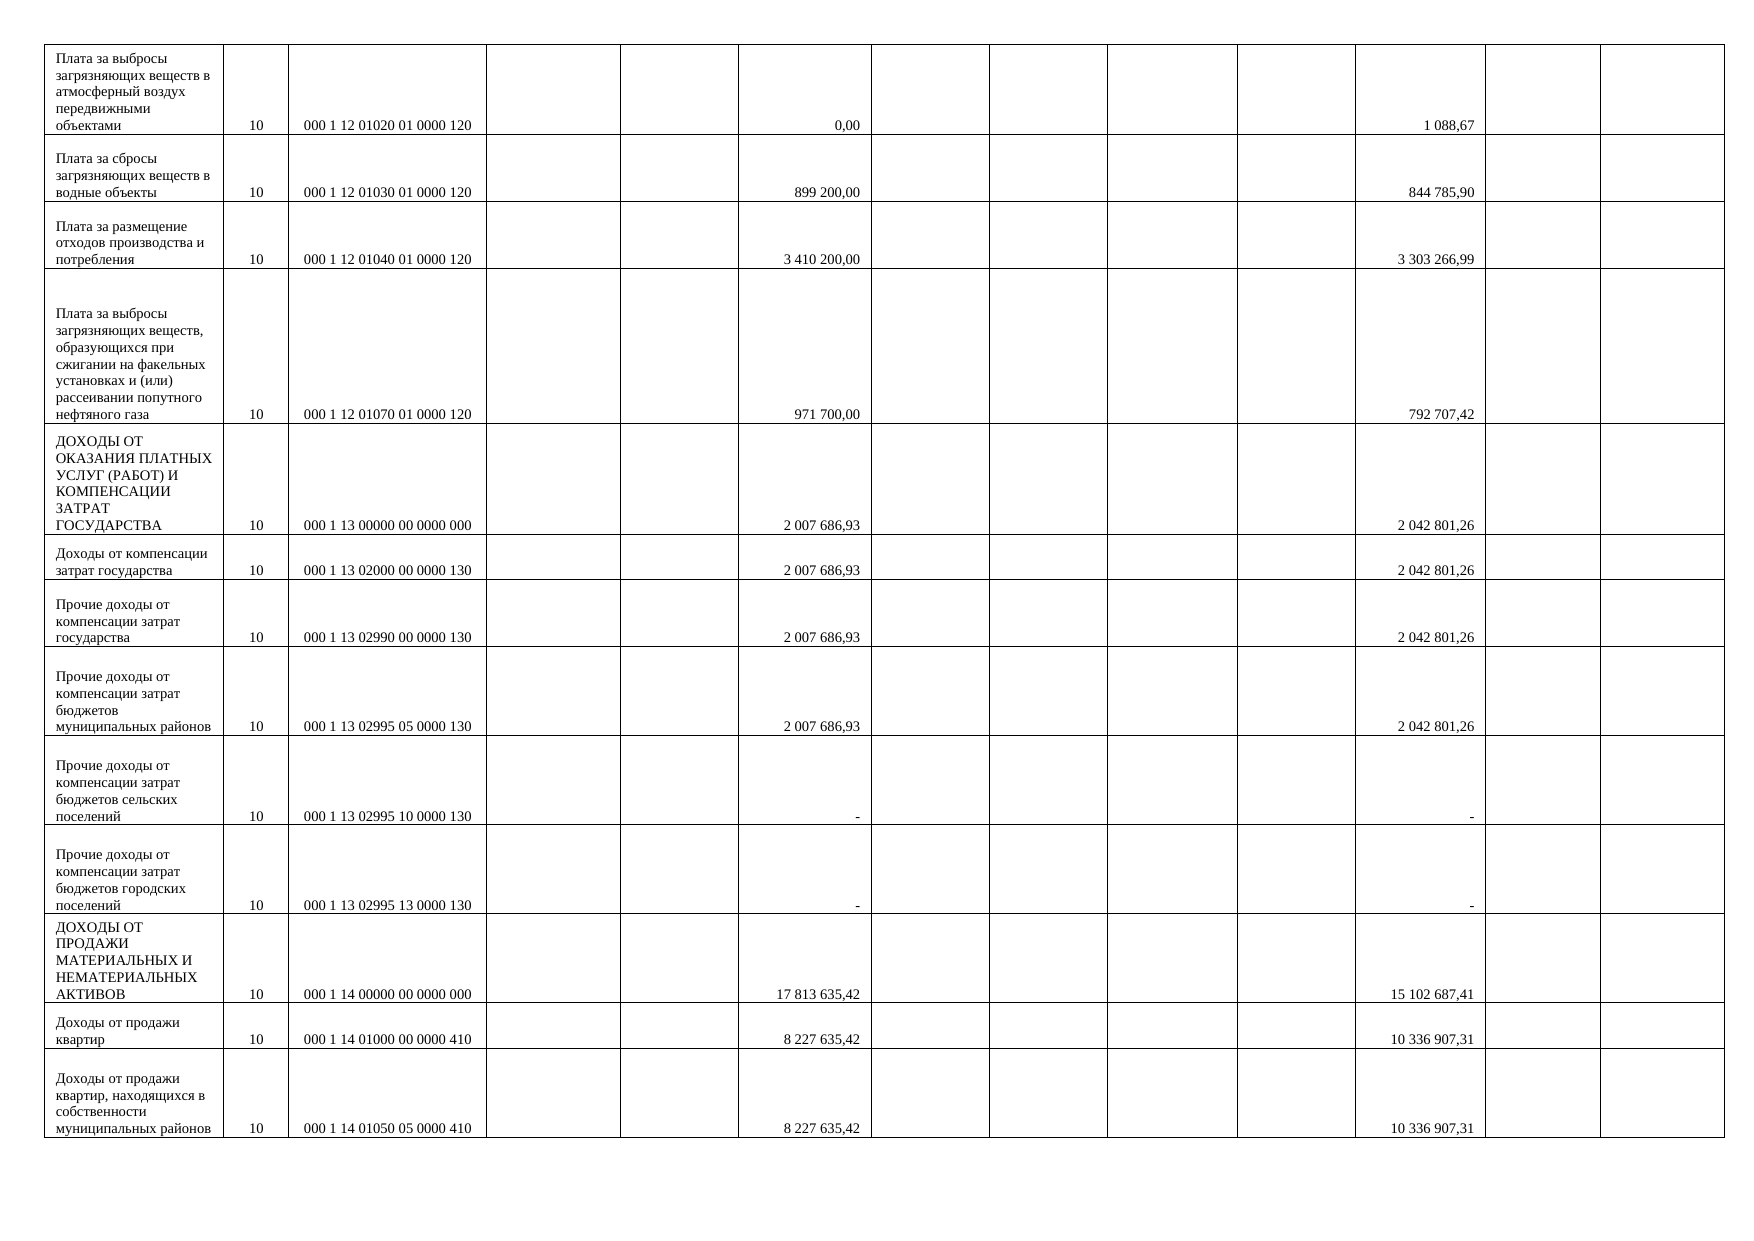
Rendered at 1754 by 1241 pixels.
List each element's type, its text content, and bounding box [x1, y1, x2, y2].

table_cell [621, 1049, 738, 1137]
table_cell [872, 135, 989, 201]
table_cell 844 785,90 [1356, 135, 1485, 201]
table_cell 10 [224, 825, 288, 913]
table_cell [1486, 914, 1600, 1002]
table_cell [1108, 45, 1237, 133]
table_cell [621, 202, 738, 268]
table_cell [1486, 1003, 1600, 1047]
table_cell Доходы от продажи квартир [45, 1003, 223, 1047]
table_cell [872, 825, 989, 913]
table_cell 971 700,00 [739, 269, 871, 422]
table_cell [1486, 580, 1600, 646]
table_cell [487, 202, 620, 268]
table_cell [1238, 736, 1355, 824]
table_cell [487, 825, 620, 913]
table_cell [621, 736, 738, 824]
table_cell [621, 535, 738, 579]
table_cell [1238, 269, 1355, 422]
table_cell [990, 647, 1107, 735]
table_cell Доходы от продажи квартир, находящихся в собственности муниципальных районов [45, 1049, 223, 1137]
table_cell [621, 424, 738, 533]
table_cell 8 227 635,42 [739, 1049, 871, 1137]
table_cell 10 [224, 135, 288, 201]
table_cell [621, 647, 738, 735]
table_cell [1108, 1003, 1237, 1047]
table_cell 1 088,67 [1356, 45, 1485, 133]
table_cell [1601, 914, 1724, 1002]
table_cell [872, 647, 989, 735]
table_cell [1238, 45, 1355, 133]
table_cell [487, 647, 620, 735]
table_cell [872, 1049, 989, 1137]
table_cell 000 1 12 01070 01 0000 120 [289, 269, 486, 422]
table_cell 10 [224, 1003, 288, 1047]
table_cell [1108, 202, 1237, 268]
table_cell 000 1 12 01030 01 0000 120 [289, 135, 486, 201]
table_cell 10 [224, 269, 288, 422]
table_cell [621, 269, 738, 422]
table_cell 8 227 635,42 [739, 1003, 871, 1047]
table_cell [621, 135, 738, 201]
table_cell 10 [224, 202, 288, 268]
table_cell [1486, 1049, 1600, 1137]
table_cell [621, 825, 738, 913]
table_cell [990, 736, 1107, 824]
table_cell 000 1 13 02995 05 0000 130 [289, 647, 486, 735]
table_cell [1238, 580, 1355, 646]
table_cell [990, 202, 1107, 268]
table_cell [872, 45, 989, 133]
table_cell [1238, 424, 1355, 533]
table_cell [621, 45, 738, 133]
table_cell [621, 580, 738, 646]
table_cell 000 1 13 02995 10 0000 130 [289, 736, 486, 824]
table_cell [487, 914, 620, 1002]
table_cell [1486, 269, 1600, 422]
table_cell 10 [224, 1049, 288, 1137]
table_cell [1601, 269, 1724, 422]
table_cell [990, 45, 1107, 133]
table_cell [1108, 135, 1237, 201]
table_cell [487, 580, 620, 646]
table_cell [487, 269, 620, 422]
table_cell Плата за выбросы загрязняющих веществ, образующихся при сжигании на факельных установках и (или) рассеивании попутного нефтяного газа [45, 269, 223, 422]
table_cell 000 1 13 02995 13 0000 130 [289, 825, 486, 913]
table_cell [1601, 202, 1724, 268]
table_cell [872, 424, 989, 533]
table_cell [990, 424, 1107, 533]
table_cell [1238, 535, 1355, 579]
table_cell [1601, 580, 1724, 646]
table_cell [487, 45, 620, 133]
table_cell 15 102 687,41 [1356, 914, 1485, 1002]
table_cell [1486, 45, 1600, 133]
table_cell ДОХОДЫ ОТ ОКАЗАНИЯ ПЛАТНЫХ УСЛУГ (РАБОТ) И КОМПЕНСАЦИИ ЗАТРАТ ГОСУДАРСТВА [45, 424, 223, 533]
table_cell [990, 135, 1107, 201]
table_cell 10 [224, 535, 288, 579]
table_cell [1108, 1049, 1237, 1137]
table_cell [1108, 535, 1237, 579]
table_cell 792 707,42 [1356, 269, 1485, 422]
table_cell [1486, 647, 1600, 735]
table_cell [1108, 736, 1237, 824]
table_cell [1238, 914, 1355, 1002]
table_cell [1238, 1003, 1355, 1047]
table_cell 000 1 14 01050 05 0000 410 [289, 1049, 486, 1137]
table_cell Прочие доходы от компенсации затрат бюджетов городских поселений [45, 825, 223, 913]
table_cell [1601, 45, 1724, 133]
table_cell [872, 914, 989, 1002]
table_cell 2 042 801,26 [1356, 647, 1485, 735]
table_cell [487, 135, 620, 201]
table_cell [1108, 914, 1237, 1002]
table_cell 10 336 907,31 [1356, 1003, 1485, 1047]
table_cell 000 1 13 02000 00 0000 130 [289, 535, 486, 579]
table_cell 000 1 14 00000 00 0000 000 [289, 914, 486, 1002]
table_cell [1108, 825, 1237, 913]
table_cell [990, 269, 1107, 422]
table_cell [1486, 424, 1600, 533]
table_cell [621, 914, 738, 1002]
table_cell ДОХОДЫ ОТ ПРОДАЖИ МАТЕРИАЛЬНЫХ И НЕМАТЕРИАЛЬНЫХ АКТИВОВ [45, 914, 223, 1002]
table_cell [990, 825, 1107, 913]
table_cell 10 [224, 580, 288, 646]
table_cell 2 042 801,26 [1356, 424, 1485, 533]
table_cell [990, 535, 1107, 579]
table_cell [1601, 647, 1724, 735]
table_cell 2 042 801,26 [1356, 535, 1485, 579]
table_cell 2 007 686,93 [739, 647, 871, 735]
table_cell Плата за выбросы загрязняющих веществ в атмосферный воздух передвижными объектами [45, 45, 223, 133]
table_cell [1108, 580, 1237, 646]
table_cell [1601, 1049, 1724, 1137]
table_cell Прочие доходы от компенсации затрат бюджетов сельских поселений [45, 736, 223, 824]
table_cell [872, 1003, 989, 1047]
table_cell Прочие доходы от компенсации затрат бюджетов муниципальных районов [45, 647, 223, 735]
table_cell [1238, 1049, 1355, 1137]
table_cell [1108, 269, 1237, 422]
table_cell [487, 535, 620, 579]
table_cell [487, 1049, 620, 1137]
table_cell [621, 1003, 738, 1047]
table_cell [872, 736, 989, 824]
table_cell 0,00 [739, 45, 871, 133]
table_cell [872, 580, 989, 646]
table_cell 3 303 266,99 [1356, 202, 1485, 268]
table_cell [1486, 135, 1600, 201]
table_cell 10 [224, 45, 288, 133]
table_cell Плата за сбросы загрязняющих веществ в водные объекты [45, 135, 223, 201]
table_cell [1601, 135, 1724, 201]
table_cell [1486, 825, 1600, 913]
table_cell [1108, 424, 1237, 533]
table_cell [1108, 647, 1237, 735]
table_cell [990, 914, 1107, 1002]
table_cell [1238, 135, 1355, 201]
table_cell - [1356, 736, 1485, 824]
table_cell [487, 424, 620, 533]
table_cell 2 007 686,93 [739, 535, 871, 579]
table_cell [487, 1003, 620, 1047]
table_cell 10 [224, 647, 288, 735]
table_cell [1486, 202, 1600, 268]
table_cell [1486, 736, 1600, 824]
table_cell [1486, 535, 1600, 579]
table_cell [990, 580, 1107, 646]
table_cell [872, 202, 989, 268]
table_cell 899 200,00 [739, 135, 871, 201]
table_cell [1601, 825, 1724, 913]
table_cell Плата за размещение отходов производства и потребления [45, 202, 223, 268]
table_cell [990, 1049, 1107, 1137]
table_cell 000 1 12 01020 01 0000 120 [289, 45, 486, 133]
table_cell 000 1 13 00000 00 0000 000 [289, 424, 486, 533]
table_cell 17 813 635,42 [739, 914, 871, 1002]
table_cell 10 [224, 424, 288, 533]
table_cell 2 007 686,93 [739, 424, 871, 533]
table_cell Доходы от компенсации затрат государства [45, 535, 223, 579]
table_cell [1238, 202, 1355, 268]
table_cell [1601, 736, 1724, 824]
table_cell [1601, 424, 1724, 533]
table_cell [872, 535, 989, 579]
table_cell [990, 1003, 1107, 1047]
table_cell 3 410 200,00 [739, 202, 871, 268]
table_cell [1601, 1003, 1724, 1047]
table_cell 000 1 13 02990 00 0000 130 [289, 580, 486, 646]
table_cell 10 336 907,31 [1356, 1049, 1485, 1137]
table_cell 2 042 801,26 [1356, 580, 1485, 646]
table_cell Прочие доходы от компенсации затрат государства [45, 580, 223, 646]
table_cell 000 1 14 01000 00 0000 410 [289, 1003, 486, 1047]
table_cell 000 1 12 01040 01 0000 120 [289, 202, 486, 268]
table_cell [1238, 825, 1355, 913]
table_cell [1601, 535, 1724, 579]
table_cell - [739, 736, 871, 824]
table_cell [872, 269, 989, 422]
table_cell - [1356, 825, 1485, 913]
table_cell [487, 736, 620, 824]
table_cell - [739, 825, 871, 913]
table_cell 2 007 686,93 [739, 580, 871, 646]
table_cell 10 [224, 736, 288, 824]
table_cell [1238, 647, 1355, 735]
table_cell 10 [224, 914, 288, 1002]
